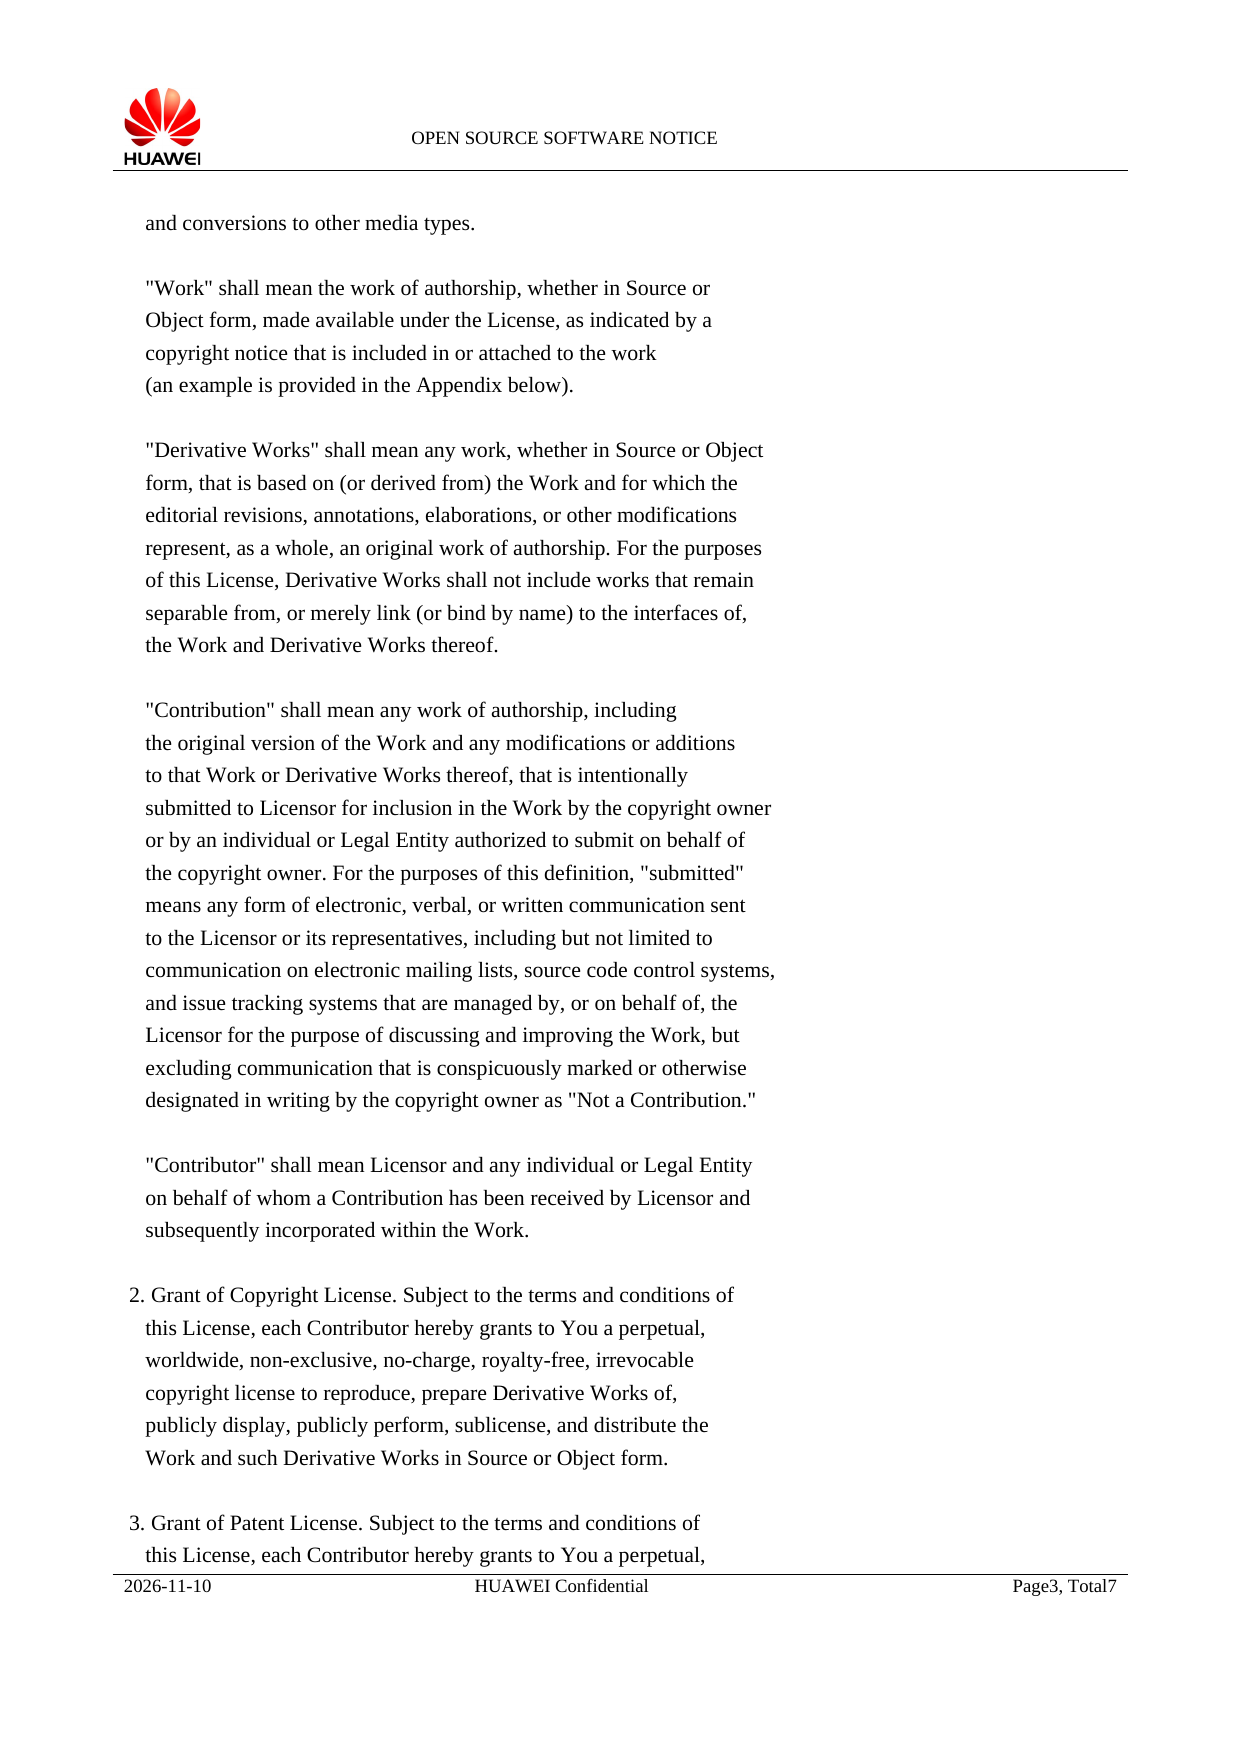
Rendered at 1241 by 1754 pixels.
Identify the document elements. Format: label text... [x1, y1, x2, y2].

picture [124, 88, 201, 165]
